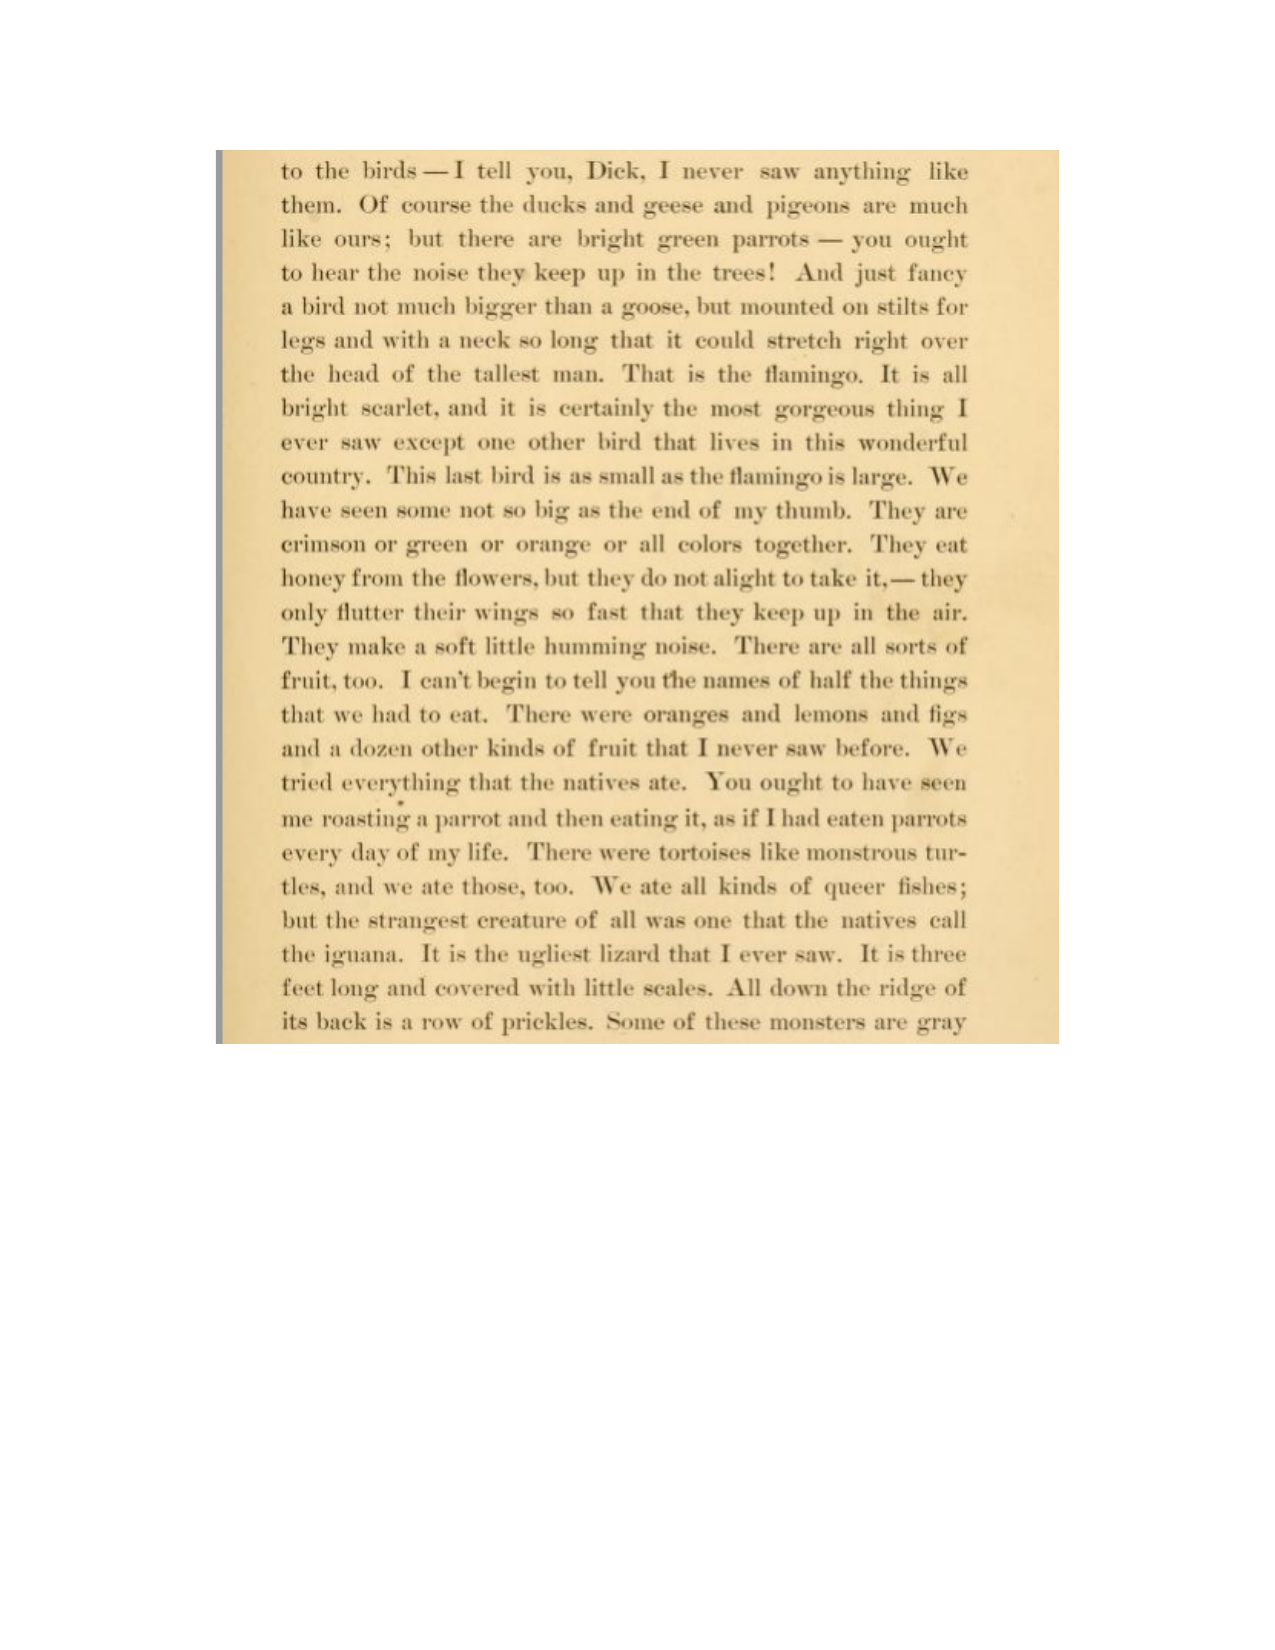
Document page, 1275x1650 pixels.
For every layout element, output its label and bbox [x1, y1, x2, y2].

picture [215, 150, 1060, 1044]
